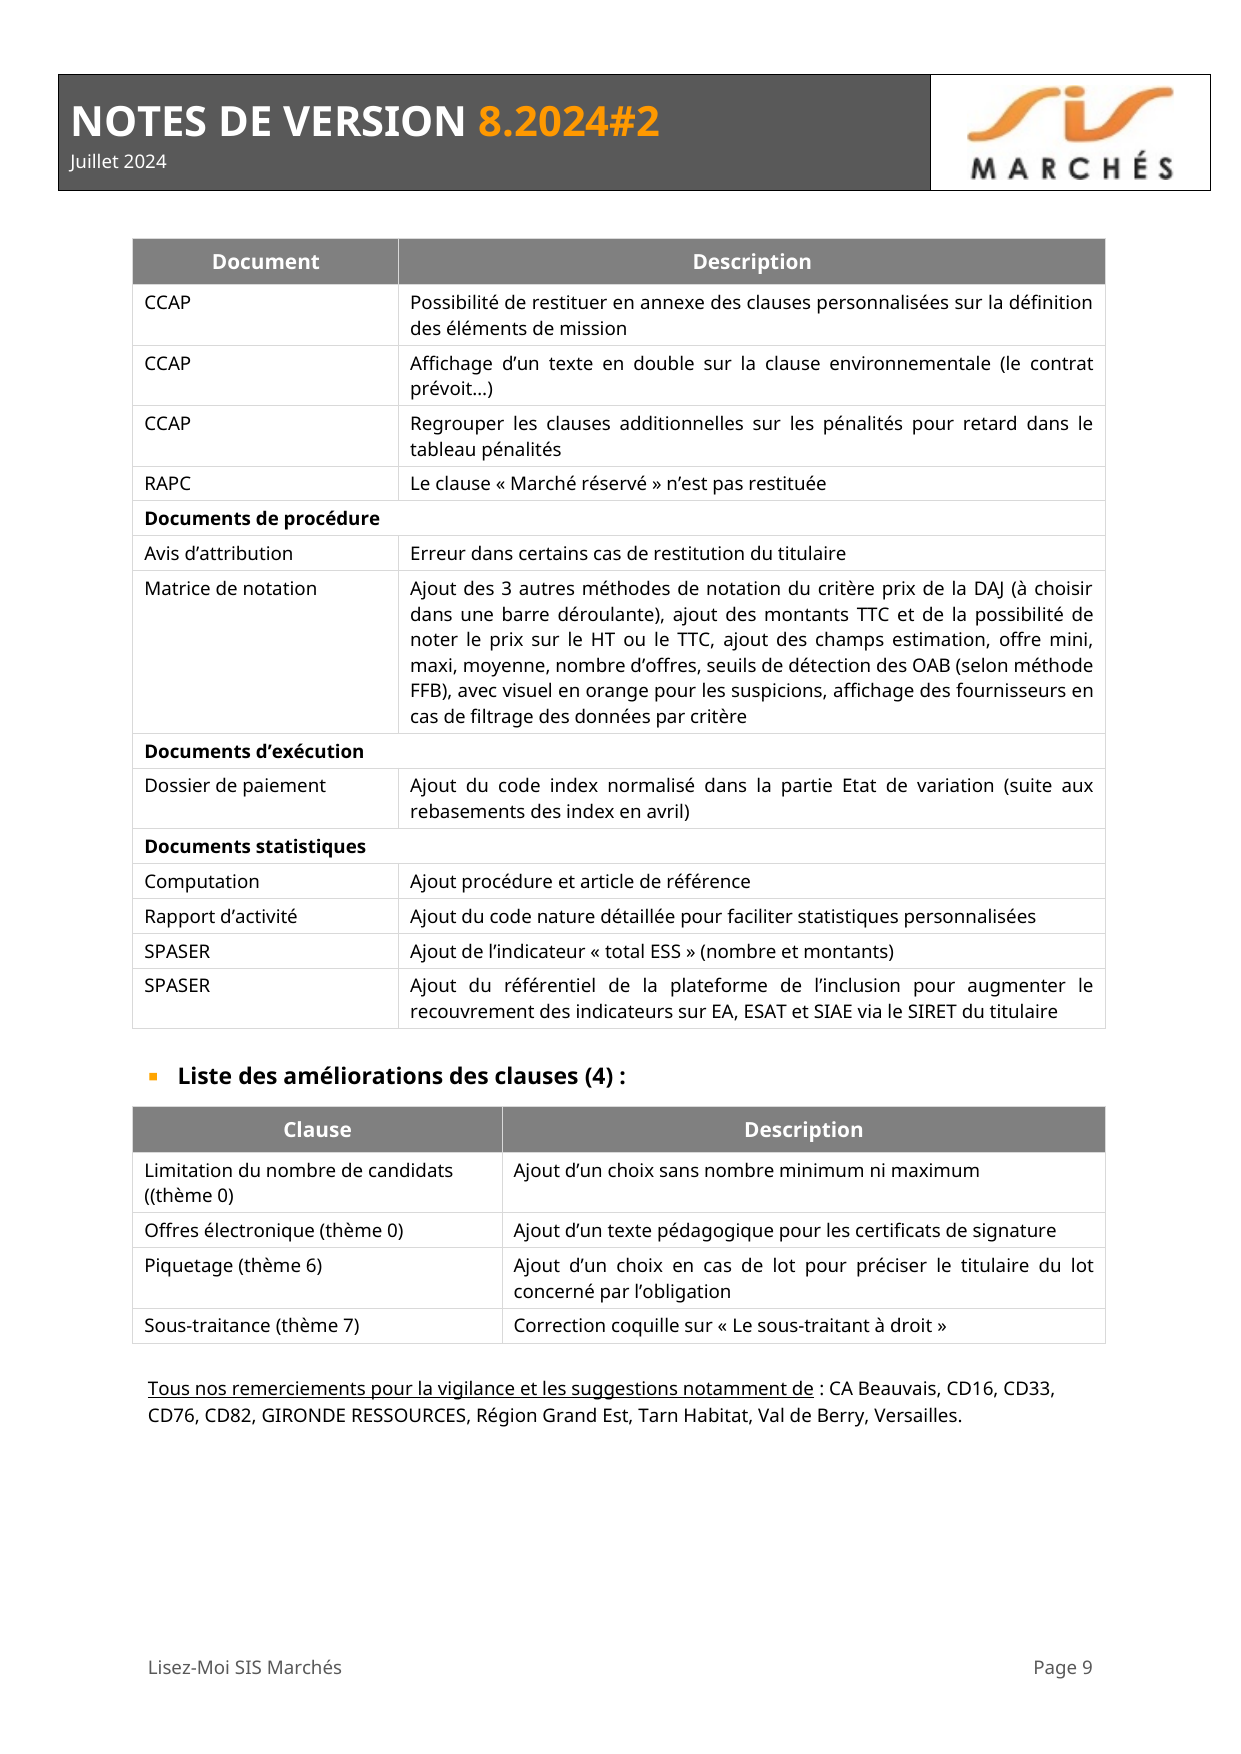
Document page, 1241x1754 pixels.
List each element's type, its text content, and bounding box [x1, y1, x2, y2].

table_cell Ajout du code index normalisé dans la partie Etat de variation (suite aux rebasements des index en avril) [399, 769, 1105, 828]
table_cell Ajout d’un choix sans nombre minimum ni maximum [503, 1153, 1105, 1212]
table_cell Documents d’exécution [133, 734, 1105, 768]
table_cell Ajout de l’indicateur « total ESS » (nombre et montants) [399, 934, 1105, 968]
table_cell SPASER [133, 934, 398, 968]
table_cell Matrice de notation [133, 571, 398, 733]
table_cell CCAP [133, 406, 398, 466]
table_cell Sous-traitance (thème 7) [133, 1309, 502, 1342]
table_cell Ajout du référentiel de la plateforme de l’inclusion pour augmenter le recouvrement des indicateurs sur EA, ESAT et SIAE via le SIRET du titulaire [399, 969, 1105, 1028]
table_cell Computation [133, 864, 398, 898]
table_cell Ajout procédure et article de référence [399, 864, 1105, 898]
text Tous nos remerciements pour la vigilance et les suggestions notamment de : CA Beauvais, CD16, CD33, CD76, CD82, GIRONDE RESSOURCES, Région Grand Est, Tarn Habitat, Val de Berry, Versailles. [148, 1375, 1093, 1428]
list Liste des améliorations des clauses (4) : [148, 1060, 1093, 1092]
table_cell Ajout du code nature détaillée pour faciliter statistiques personnalisées [399, 899, 1105, 933]
table_cell RAPC [133, 467, 398, 500]
table_cell Erreur dans certains cas de restitution du titulaire [399, 536, 1105, 570]
table_cell Avis d’attribution [133, 536, 398, 570]
table_cell CCAP [133, 285, 398, 345]
table_cell Dossier de paiement [133, 769, 398, 828]
table_cell CCAP [133, 346, 398, 405]
table_header Clause [133, 1107, 502, 1152]
table_cell Documents de procédure [133, 501, 1105, 535]
table_cell Ajout des 3 autres méthodes de notation du critère prix de la DAJ (à choisir dans une barre déroulante), ajout des montants TTC et de la possibilité de noter le prix sur le HT ou le TTC, ajout des champs estimation, offre mini, maxi, moyenne, nombre d’offres, seuils de détection des OAB (selon méthode FFB), avec visuel en orange pour les suspicions, affichage des fournisseurs en cas de filtrage des données par critère [399, 571, 1105, 733]
table_cell Affichage d’un texte en double sur la clause environnementale (le contrat prévoit…) [399, 346, 1105, 405]
table_cell Correction coquille sur « Le sous-traitant à droit » [503, 1309, 1105, 1342]
table_cell Documents statistiques [133, 829, 1105, 863]
table_cell SPASER [133, 969, 398, 1028]
table_cell Ajout d’un choix en cas de lot pour préciser le titulaire du lot concerné par l’obligation [503, 1248, 1105, 1308]
table_cell Rapport d’activité [133, 899, 398, 933]
table_cell Limitation du nombre de candidats ((thème 0) [133, 1153, 502, 1212]
table_cell Offres électronique (thème 0) [133, 1213, 502, 1247]
table_header Description [503, 1107, 1105, 1152]
picture [966, 85, 1175, 180]
table_cell Le clause « Marché réservé » n’est pas restituée [399, 467, 1105, 500]
table_cell Ajout d’un texte pédagogique pour les certificats de signature [503, 1213, 1105, 1247]
table_cell Possibilité de restituer en annexe des clauses personnalisées sur la définition des éléments de mission [399, 285, 1105, 345]
table_cell Piquetage (thème 6) [133, 1248, 502, 1308]
table_cell Regrouper les clauses additionnelles sur les pénalités pour retard dans le tableau pénalités [399, 406, 1105, 466]
table_header Document [133, 239, 398, 284]
table_header Description [399, 239, 1105, 284]
